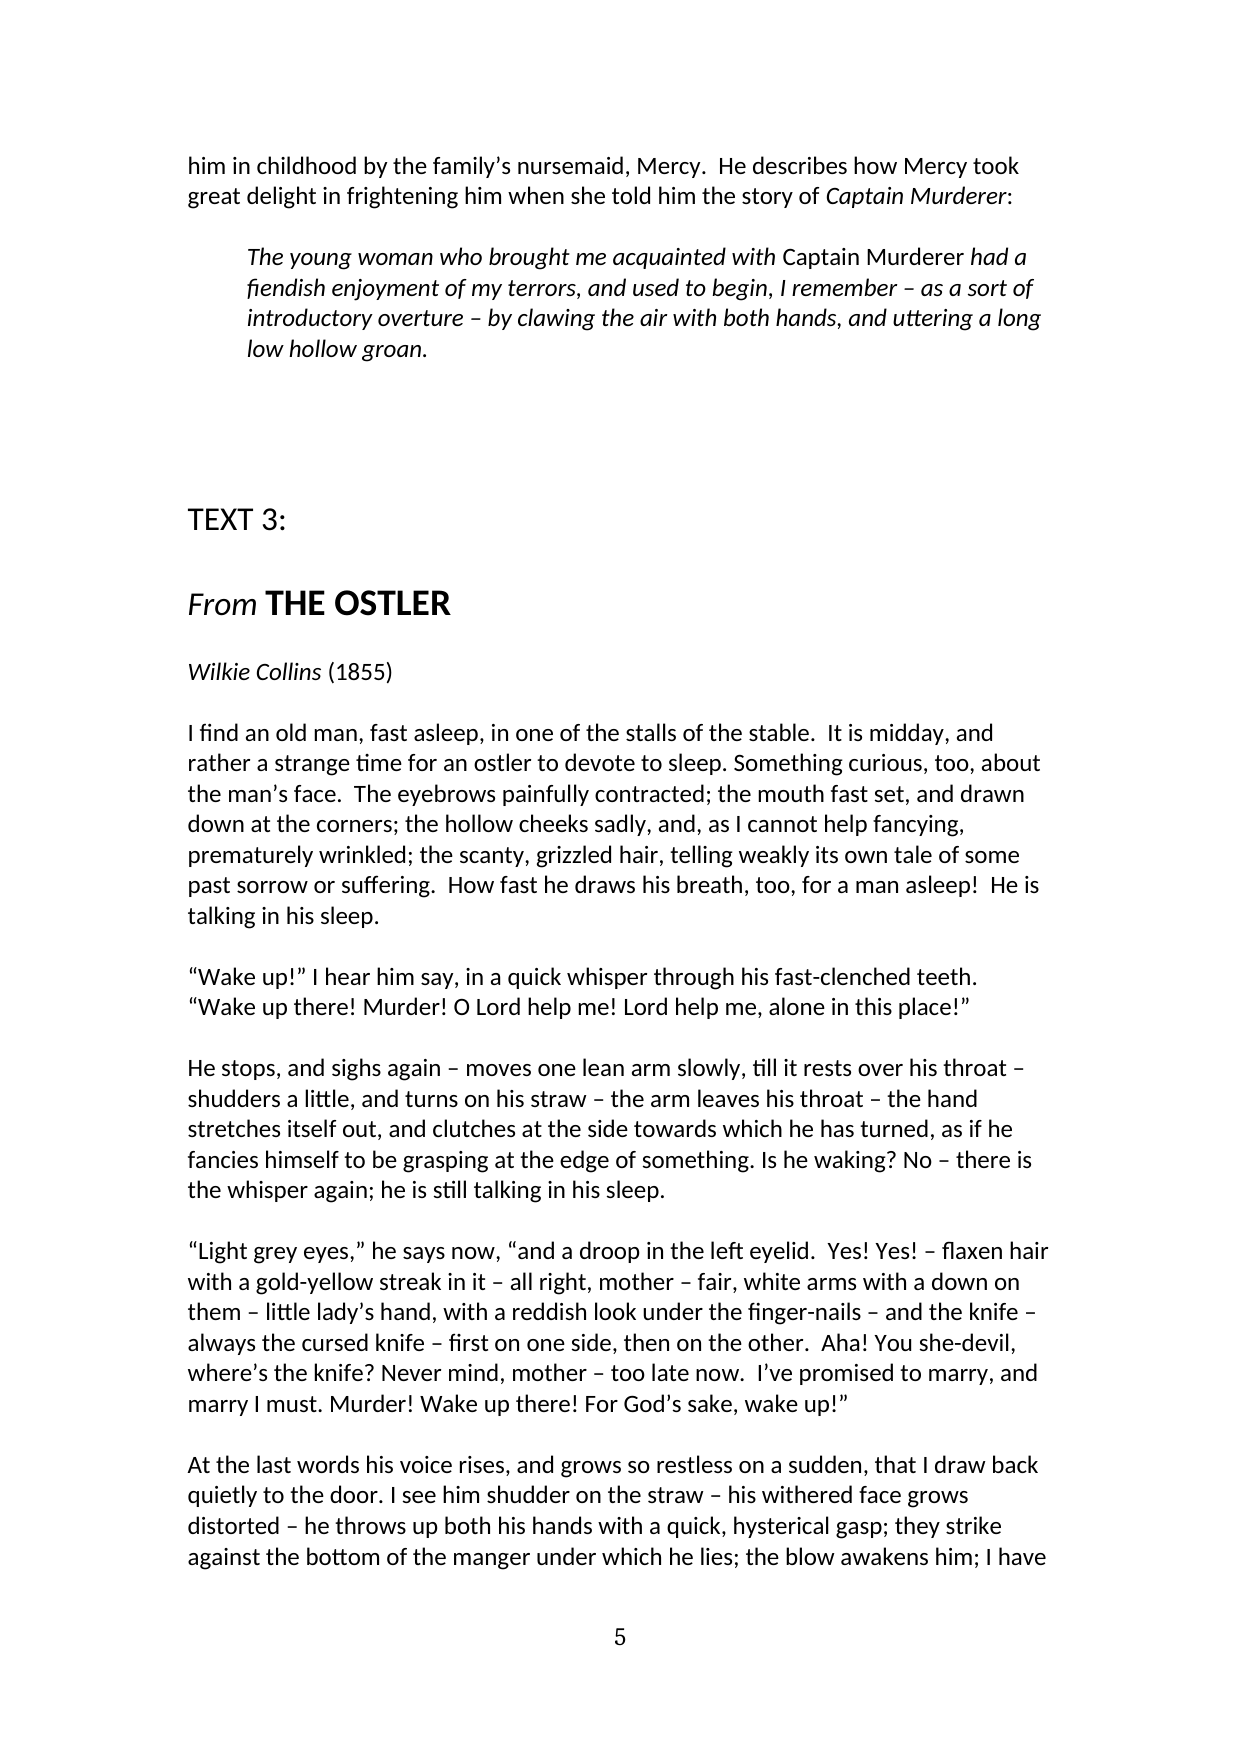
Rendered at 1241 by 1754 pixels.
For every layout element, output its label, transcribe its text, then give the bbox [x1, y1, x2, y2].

text From THE OSTLER [187, 579, 1053, 625]
text I find an old man, fast asleep, in one of the stalls of the stable. It is midday, and rather a strange time for an ostler to devote to sleep. Something curious, too, about the man’s face. The eyebrows painfully contracted; the mouth fast set, and drawn down at the corners; the hollow cheeks sadly, and, as I cannot help fancying, prematurely wrinkled; the scanty, grizzled hair, telling weakly its own tale of some past sorrow or suffering. How fast he draws his breath, too, for a man asleep! He is talking in his sleep. [187, 717, 1053, 930]
text “Light grey eyes,” he says now, “and a droop in the left eyelid. Yes! Yes! – flaxen hair with a gold-yellow streak in it – all right, mother – fair, white arms with a down on them – little lady’s hand, with a reddish look under the finger-nails – and the knife – always the cursed knife – first on one side, then on the other. Aha! You she-devil, where’s the knife? Never mind, mother – too late now. I’ve promised to marry, and marry I must. Murder! Wake up there! For God’s sake, wake up!” [187, 1236, 1053, 1419]
text TEXT 3: [187, 498, 1053, 538]
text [187, 150, 1053, 211]
text “Wake up!” I hear him say, in a quick whisper through his fast-clenched teeth. “Wake up there! Murder! O Lord help me! Lord help me, alone in this place!” [187, 961, 1053, 1022]
text Wilkie Collins (1855) [187, 656, 1053, 686]
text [187, 1449, 1053, 1571]
text The young woman who brought me acquainted with Captain Murderer had a fiendish enjoyment of my terrors, and used to begin, I remember – as a sort of introductory overture – by clawing the air with both hands, and uttering a long low hollow groan. [247, 242, 1053, 364]
text He stops, and sighs again – moves one lean arm slowly, till it rests over his throat – shudders a little, and turns on his straw – the arm leaves his throat – the hand stretches itself out, and clutches at the side towards which he has turned, as if he fancies himself to be grasping at the edge of something. Is he waking? No – there is the whisper again; he is still talking in his sleep. [187, 1052, 1053, 1205]
